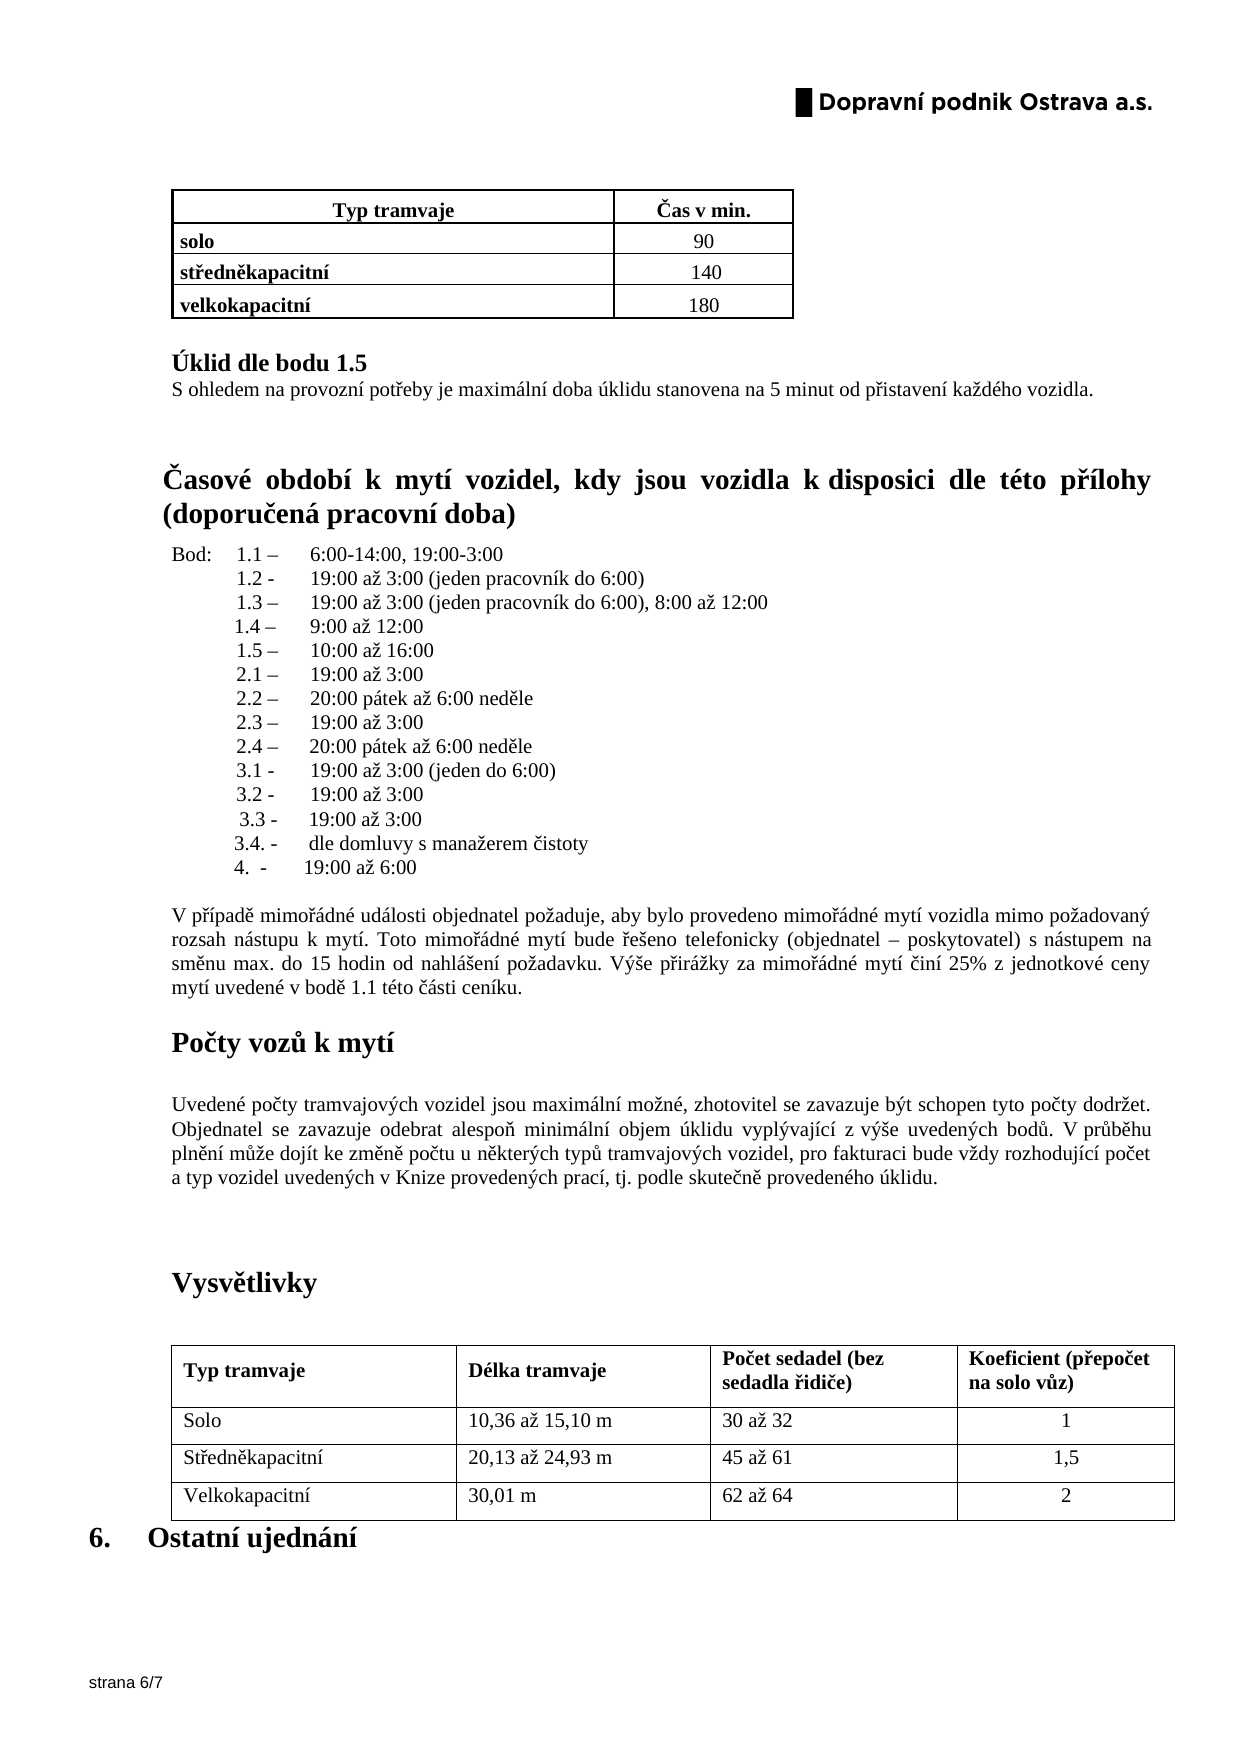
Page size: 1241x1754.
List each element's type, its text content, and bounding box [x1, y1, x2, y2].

list 1.2 - 19:00 až 3:00 (jeden pracovník do 6:00) [171, 566, 1152, 590]
list Vysvětlivky [171, 1265, 1152, 1299]
list 3.3 - 19:00 až 3:00 [171, 806, 1152, 831]
list 3.4. - dle domluvy s manažerem čistoty [171, 831, 1152, 854]
picture [795, 88, 1152, 117]
list V případě mimořádné události objednatel požaduje, aby bylo provedeno mimořádné mytí vozidla mimo požadovaný rozsah nástupu k mytí. Toto mimořádné mytí bude řešeno telefonicky (objednatel – poskytovatel) s nástupem na směnu max. do 15 hodin od nahlášení požadavku. Výše přirážky za mimořádné mytí činí 25% z jednotkové ceny mytí uvedené v bodě 1.1 této části ceníku. [171, 903, 1152, 999]
table_cell 1 [958, 1408, 1174, 1444]
table_cell Velkokapacitní [172, 1483, 456, 1519]
list 2.3 – 19:00 až 3:00 [171, 710, 1152, 734]
list 2.2 – 20:00 pátek až 6:00 neděle [171, 686, 1152, 710]
list 1.3 – 19:00 až 3:00 (jeden pracovník do 6:00), 8:00 až 12:00 [171, 590, 1152, 614]
table_cell 62 až 64 [711, 1483, 957, 1519]
table_header Typ tramvaje [172, 1346, 456, 1407]
table_header Typ tramvaje [174, 191, 613, 222]
list 2.4 – 20:00 pátek až 6:00 neděle [171, 734, 1152, 758]
table_cell Středněkapacitní [172, 1445, 456, 1482]
table_cell středněkapacitní [174, 254, 613, 284]
list Počty vozů k mytí [171, 1025, 1152, 1059]
table_cell solo [174, 224, 613, 253]
list S ohledem na provozní potřeby je maximální doba úklidu stanovena na 5 minut od přistavení každého vozidla. [171, 377, 1152, 401]
list 2.1 – 19:00 až 3:00 [171, 662, 1152, 686]
list 4. - 19:00 až 6:00 [171, 854, 1152, 879]
table_cell 1,5 [958, 1445, 1174, 1482]
table_cell 10,36 až 15,10 m [457, 1408, 710, 1444]
list 1.5 – 10:00 až 16:00 [171, 638, 1152, 662]
table_cell 2 [958, 1483, 1174, 1519]
table_cell Solo [172, 1408, 456, 1444]
list Úklid dle bodu 1.5 [171, 348, 1152, 377]
table_header Koeficient (přepočet na solo vůz) [958, 1346, 1174, 1407]
table_cell 140 [615, 254, 792, 284]
table_cell 30 až 32 [711, 1408, 957, 1444]
table_cell 30,01 m [457, 1483, 710, 1519]
table_cell 180 [615, 285, 792, 317]
text 6. Ostatní ujednání [89, 1521, 1152, 1554]
table_cell 20,13 až 24,93 m [457, 1445, 710, 1482]
table_cell 90 [615, 224, 792, 253]
list 3.1 - 19:00 až 3:00 (jeden do 6:00) [171, 758, 1152, 782]
list Uvedené počty tramvajových vozidel jsou maximální možné, zhotovitel se zavazuje být schopen tyto počty dodržet. Objednatel se zavazuje odebrat alespoň minimální objem úklidu vyplývající z výše uvedených bodů. V průběhu plnění může dojít ke změně počtu u některých typů tramvajových vozidel, pro fakturaci bude vždy rozhodující počet a typ vozidel uvedených v Knize provedených prací, tj. podle skutečně provedeného úklidu. [171, 1092, 1152, 1189]
list 3.2 - 19:00 až 3:00 [171, 782, 1152, 806]
list 1.4 – 9:00 až 12:00 [171, 614, 1152, 638]
table_header Délka tramvaje [457, 1346, 710, 1407]
text Časové období k mytí vozidel, kdy jsou vozidla k disposici dle této přílohy (doporučená pracovní doba) [162, 462, 1152, 529]
table_header Čas v min. [615, 191, 792, 222]
list Bod: 1.1 – 6:00-14:00, 19:00-3:00 [171, 542, 1152, 566]
table_header Počet sedadel (bez sedadla řidiče) [711, 1346, 957, 1407]
table_cell velkokapacitní [174, 285, 613, 317]
table_cell 45 až 61 [711, 1445, 957, 1482]
